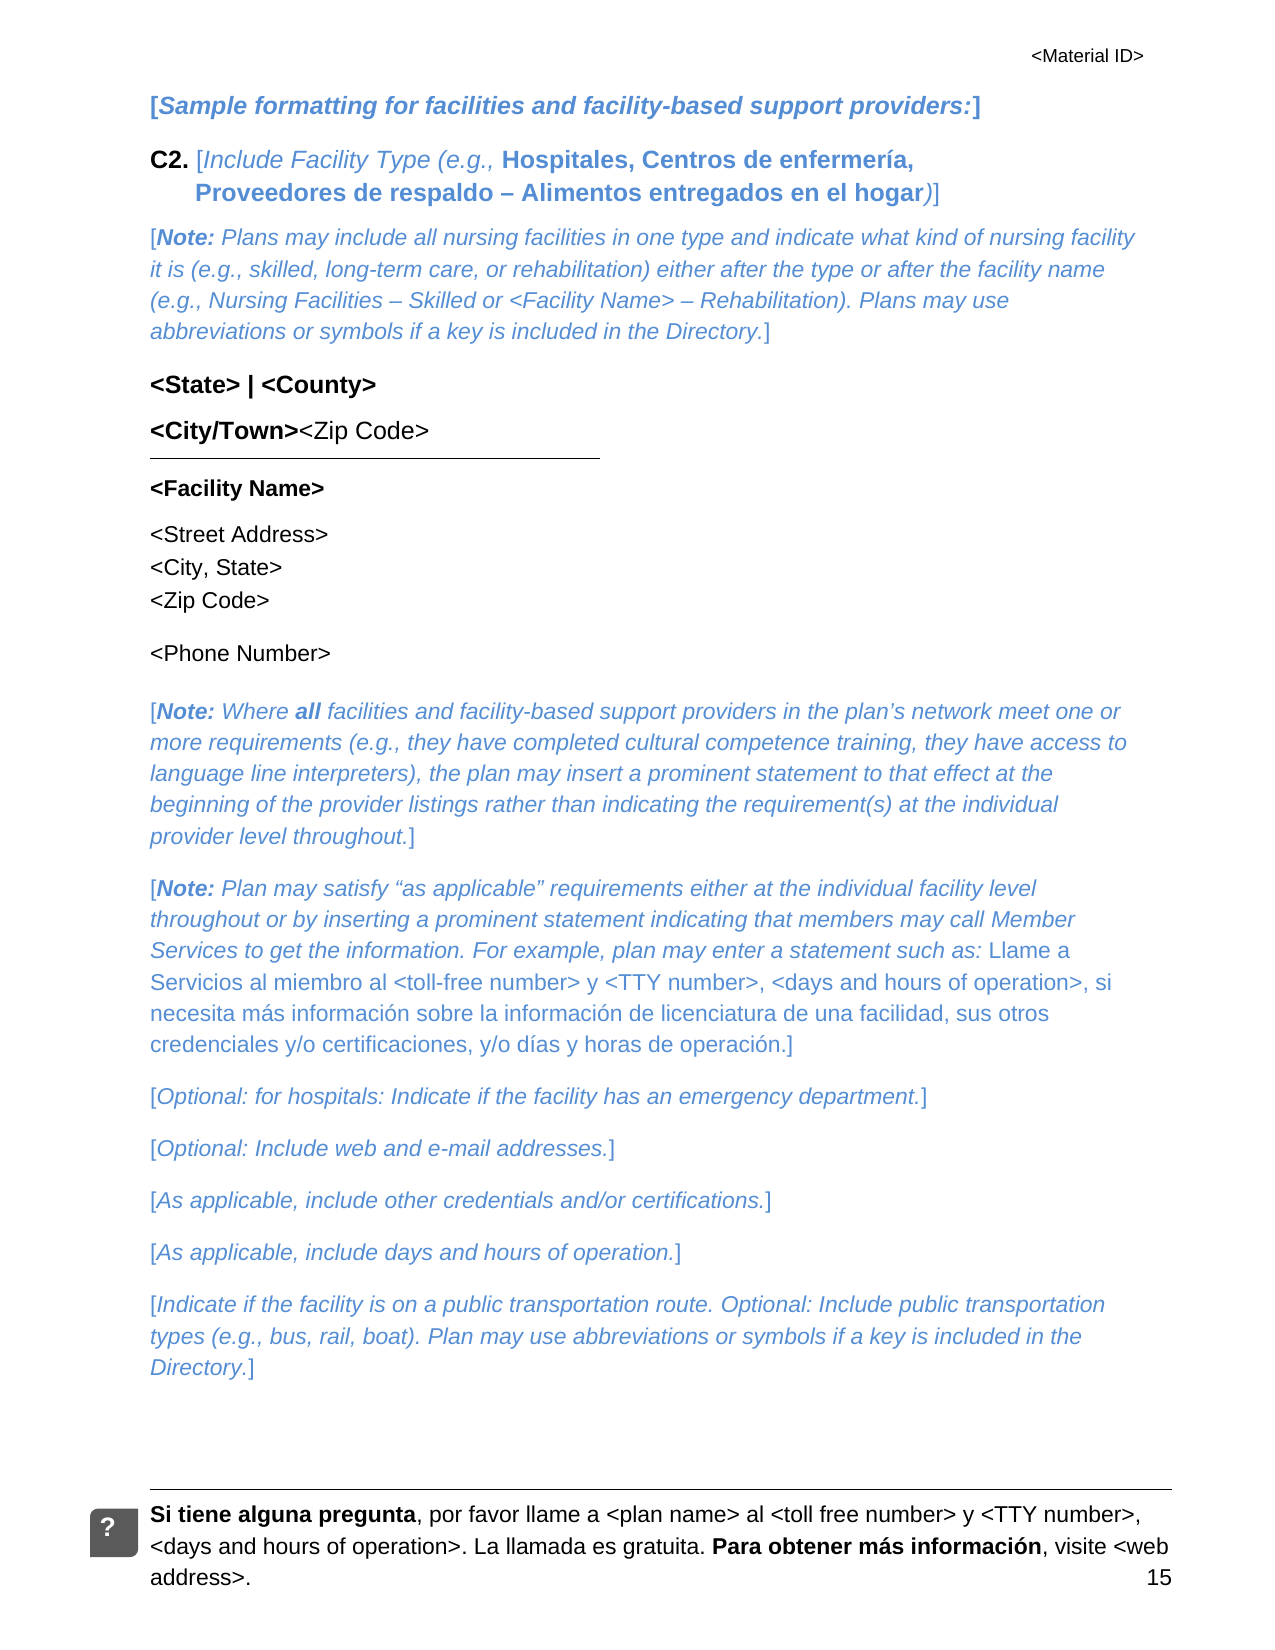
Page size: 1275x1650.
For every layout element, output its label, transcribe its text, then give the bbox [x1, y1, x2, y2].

text [Optional: Include web and e-mail addresses.] [150, 1132, 1143, 1163]
text <State> | <County> [150, 367, 1143, 400]
text <Facility Name> [150, 472, 1143, 503]
text [Sample formatting for facilities and facility-based support providers:] [150, 89, 1143, 121]
text [Note: Where all facilities and facility-based support providers in the plan’s network meet one or more requirements (e.g., they have completed cultural competence training, they have access to language line interpreters), the plan may insert a prominent statement to that effect at the beginning of the provider listings rather than indicating the requirement(s) at the individual provider level throughout.] [150, 694, 1143, 850]
text [Note: Plans may include all nursing facilities in one type and indicate what kind of nursing facility it is (e.g., skilled, long-term care, or rehabilitation) either after the type or after the facility name (e.g., Nursing Facilities – Skilled or <Facility Name> – Rehabilitation). Plans may use abbreviations or symbols if a key is included in the Directory.] [150, 221, 1143, 346]
text [Indicate if the facility is on a public transportation route. Optional: Include public transportation types (e.g., bus, rail, boat). Plan may use abbreviations or symbols if a key is included in the Directory.] [150, 1288, 1143, 1382]
subtitle C2. [Include Facility Type (e.g., Hospitales, Centros de enfermería, Proveedores de respaldo – Alimentos entregados en el hogar)] [150, 142, 1068, 208]
text <Street Address> <City, State> <Zip Code> [150, 516, 1143, 616]
text <City/Town><Zip Code> [150, 412, 600, 458]
text [Optional: for hospitals: Indicate if the facility has an emergency department.] [150, 1079, 1143, 1111]
text [As applicable, include other credentials and/or certifications.] [150, 1184, 1143, 1215]
text [As applicable, include days and hours of operation.] [150, 1236, 1143, 1267]
text [Note: Plan may satisfy “as applicable” requirements either at the individual facility level throughout or by inserting a prominent statement indicating that members may call Member Services to get the information. For example, plan may enter a statement such as: Llame a Servicios al miembro al <toll-free number> y <TTY number>, <days and hours of operation>, si necesita más información sobre la información de licenciatura de una facilidad, sus otros credenciales y/o certificaciones, y/o días y horas de operación.] [150, 871, 1143, 1059]
text <Phone Number> [150, 634, 1143, 668]
